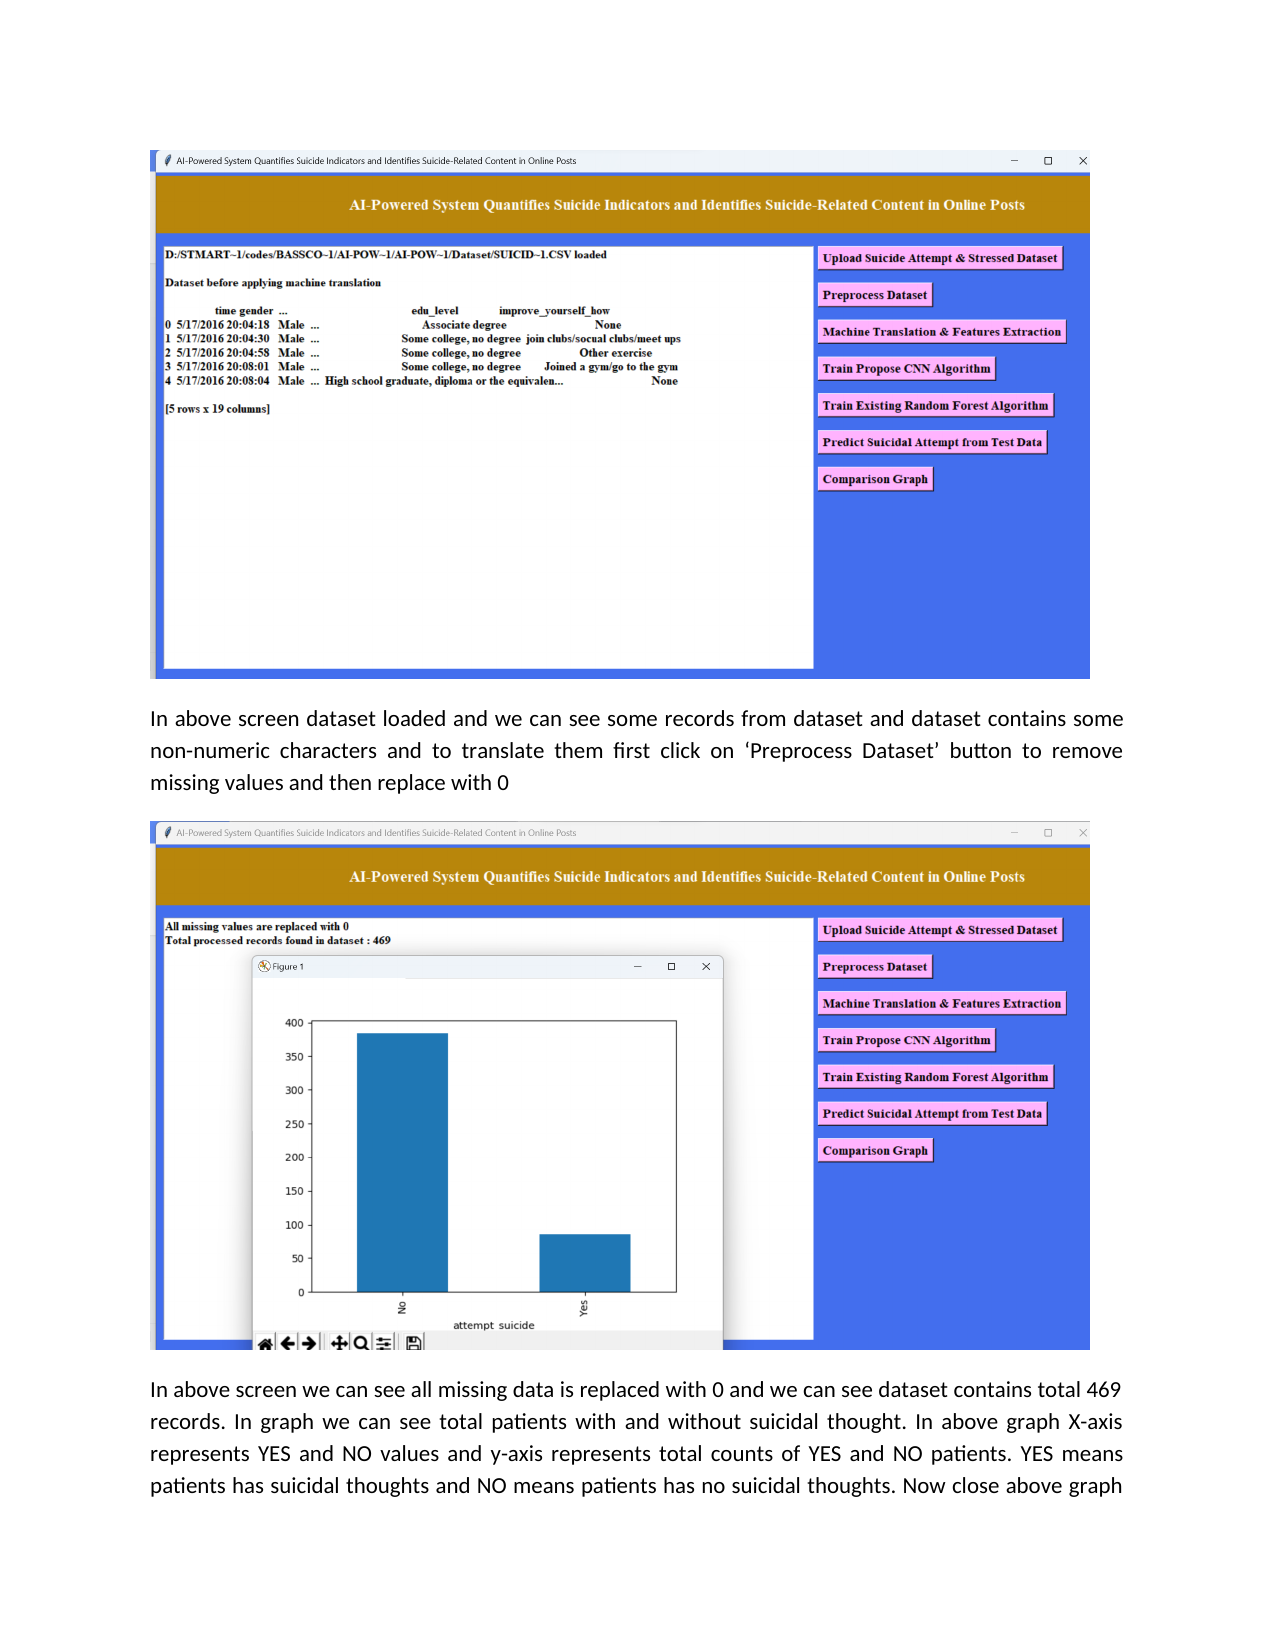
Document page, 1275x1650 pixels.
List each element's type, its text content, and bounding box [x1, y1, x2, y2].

picture [150, 150, 1090, 679]
picture [150, 821, 1090, 1350]
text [150, 1375, 1125, 1499]
text In above screen dataset loaded and we can see some records from dataset and dataset contains some non-numeric characters and to translate them first click on ‘Preprocess Dataset’ button to remove missing values and then replace with 0 [150, 704, 1125, 796]
